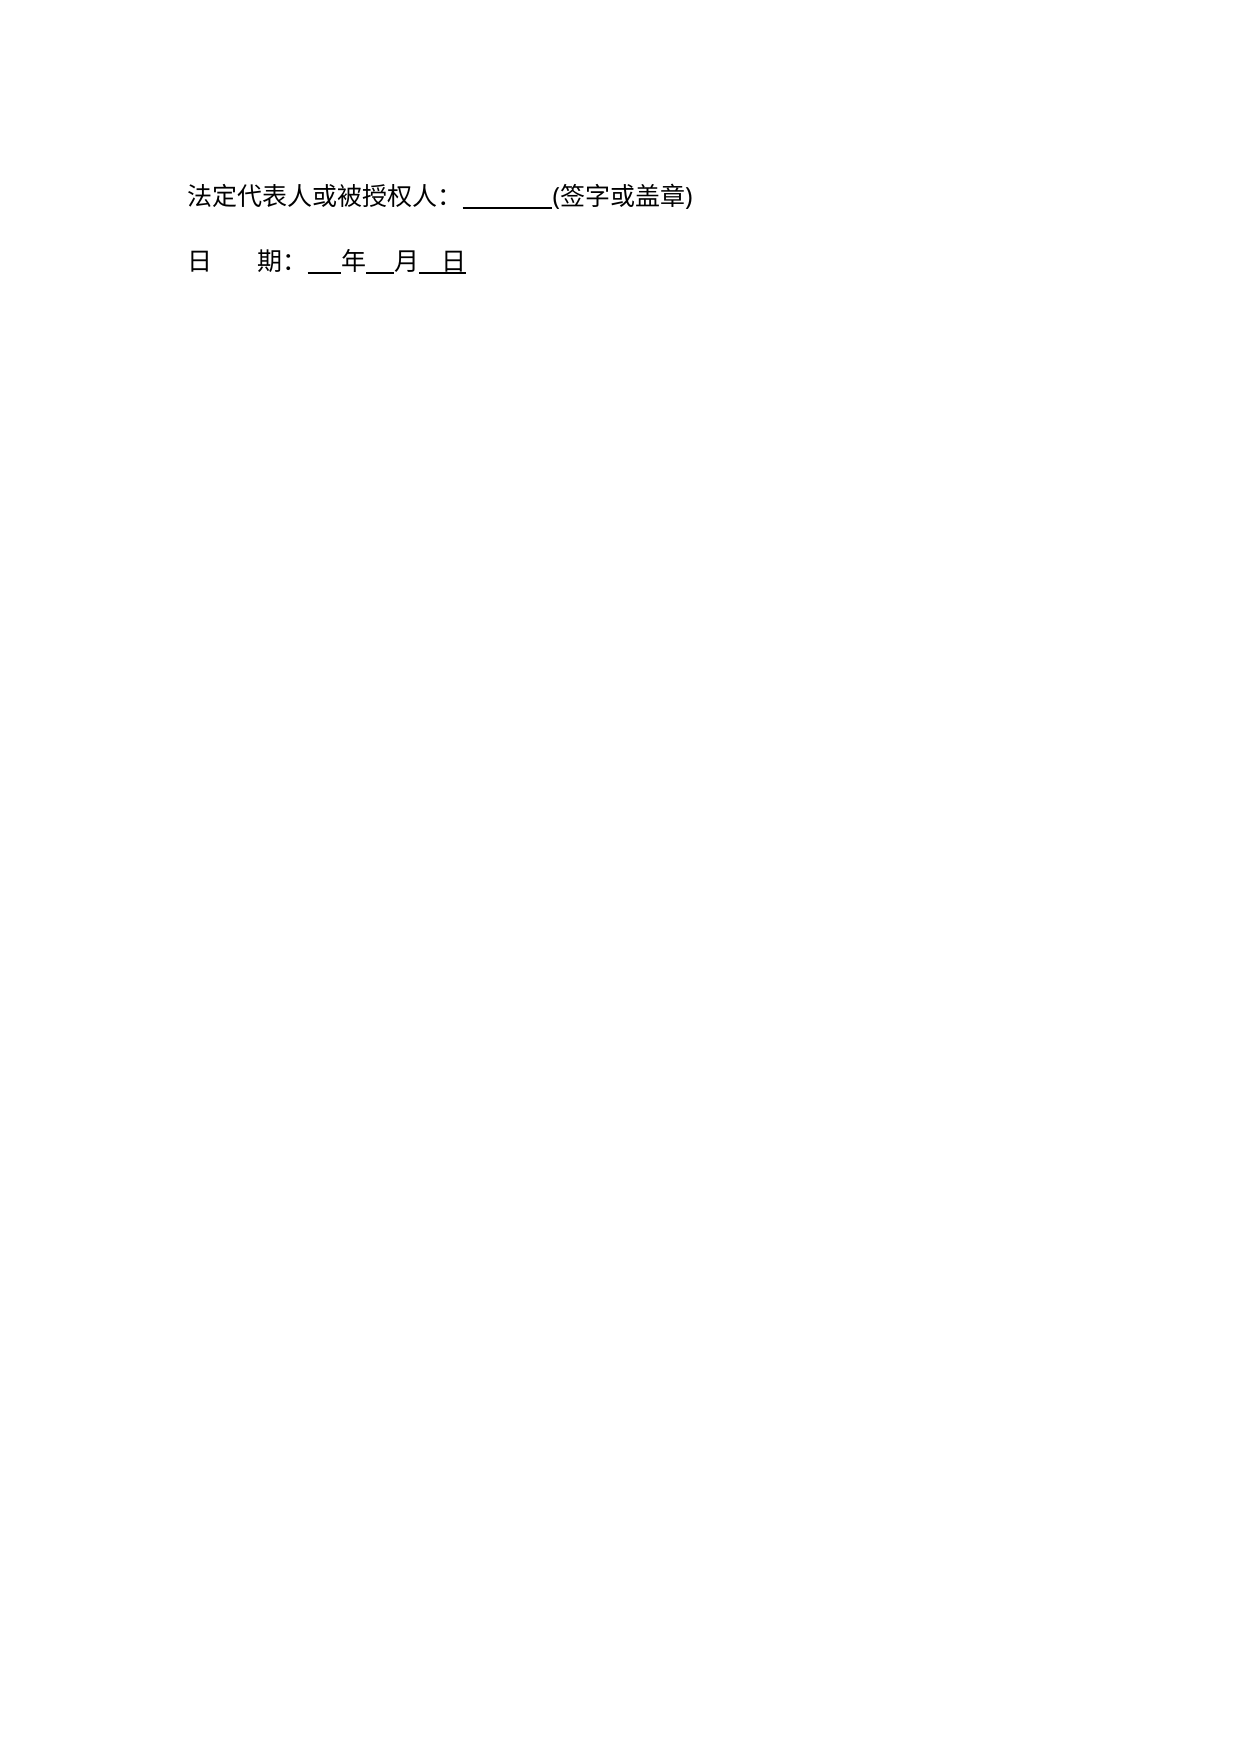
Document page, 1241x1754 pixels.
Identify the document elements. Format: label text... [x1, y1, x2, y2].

text 法定代表人或被授权人： (签字或盖章) [187, 162, 1053, 227]
text 日 期： 年 月 日 [187, 227, 1053, 292]
